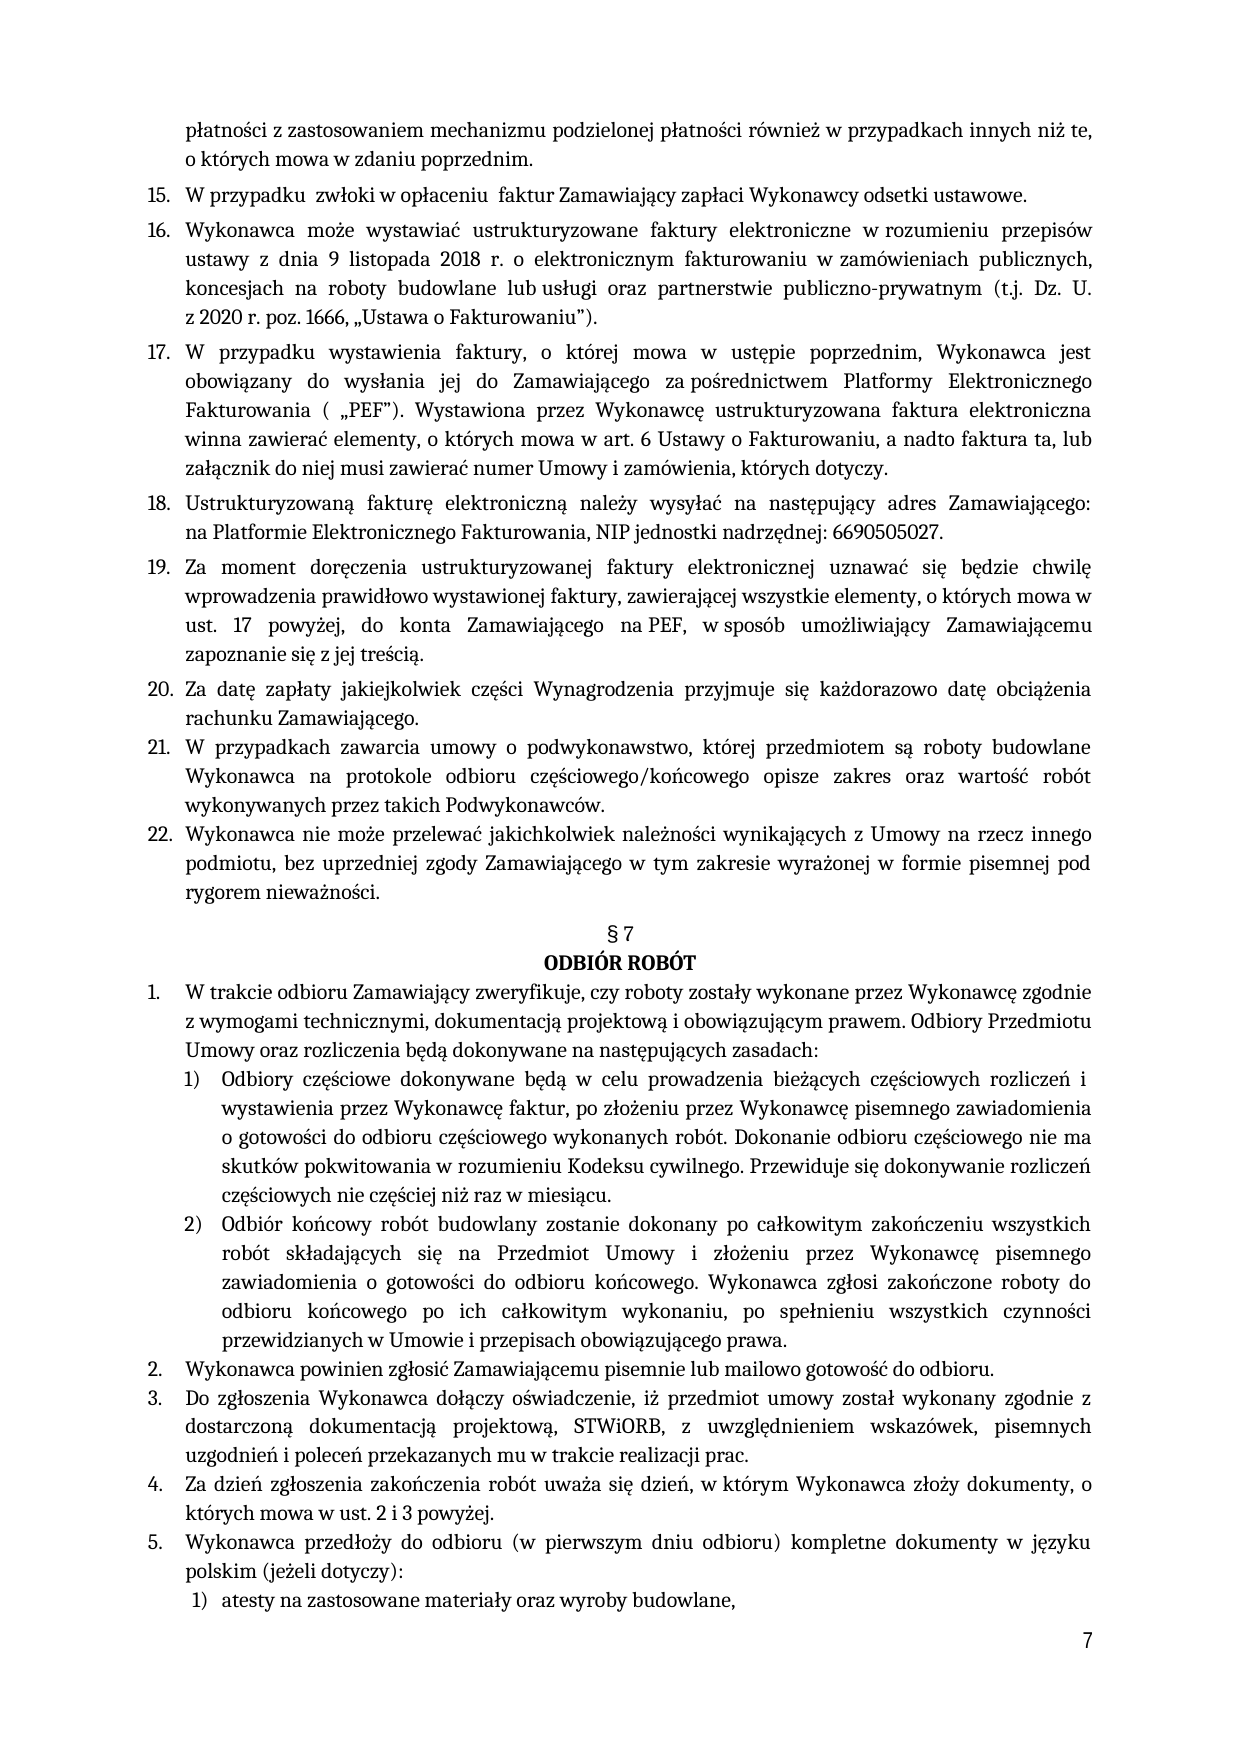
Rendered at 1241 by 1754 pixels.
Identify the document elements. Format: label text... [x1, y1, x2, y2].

list W przypadku zwłoki w opłaceniu faktur Zamawiający zapłaci Wykonawcy odsetki ustawowe. [148, 182, 1092, 207]
list atesty na zastosowane materiały oraz wyroby budowlane, [192, 1588, 1092, 1613]
list Za datę zapłaty jakiejkolwiek części Wynagrodzenia przyjmuje się każdorazowo datę obciążenia rachunku Zamawiającego. [148, 677, 1092, 731]
list Wykonawca powinien zgłosić Zamawiającemu pisemnie lub mailowo gotowość do odbioru. [148, 1356, 1092, 1382]
list Do zgłoszenia Wykonawca dołączy oświadczenie, iż przedmiot umowy został wykonany zgodnie z dostarczoną dokumentacją projektową, STWiORB, z uwzględnieniem wskazówek, pisemnych uzgodnień i poleceń przekazanych mu w trakcie realizacji prac. [148, 1385, 1092, 1468]
list Za moment doręczenia ustrukturyzowanej faktury elektronicznej uznawać się będzie chwilę wprowadzenia prawidłowo wystawionej faktury, zawierającej wszystkie elementy, o których mowa w ust. 17 powyżej, do konta Zamawiającego na PEF, w sposób umożliwiający Zamawiającemu zapoznanie się z jej treścią. [148, 555, 1092, 667]
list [148, 118, 1092, 172]
list Odbiory częściowe dokonywane będą w celu prowadzenia bieżących częściowych rozliczeń i wystawienia przez Wykonawcę faktur, po złożeniu przez Wykonawcę pisemnego zawiadomienia o gotowości do odbioru częściowego wykonanych robót. Dokonanie odbioru częściowego nie ma skutków pokwitowania w rozumieniu Kodeksu cywilnego. Przewiduje się dokonywanie rozliczeń częściowych nie częściej niż raz w miesiącu. [184, 1067, 1092, 1208]
list W trakcie odbioru Zamawiający zweryfikuje, czy roboty zostały wykonane przez Wykonawcę zgodnie z wymogami technicznymi, dokumentacją projektową i obowiązującym prawem. Odbiory Przedmiotu Umowy oraz rozliczenia będą dokonywane na następujących zasadach: [148, 980, 1092, 1063]
list Za dzień zgłoszenia zakończenia robót uważa się dzień, w którym Wykonawca złoży dokumenty, o których mowa w ust. 2 i 3 powyżej. [148, 1472, 1092, 1526]
text ODBIÓR ROBÓT [148, 951, 1092, 976]
list W przypadku wystawienia faktury, o której mowa w ustępie poprzednim, Wykonawca jest obowiązany do wysłania jej do Zamawiającego za pośrednictwem Platformy Elektronicznego Fakturowania ( „PEF”). Wystawiona przez Wykonawcę ustrukturyzowana faktura elektroniczna winna zawierać elementy, o których mowa w art. 6 Ustawy o Fakturowaniu, a nadto faktura ta, lub załącznik do niej musi zawierać numer Umowy i zamówienia, których dotyczy. [148, 339, 1092, 481]
list Ustrukturyzowaną fakturę elektroniczną należy wysyłać na następujący adres Zamawiającego: na Platformie Elektronicznego Fakturowania, NIP jednostki nadrzędnej: 6690505027. [148, 491, 1092, 545]
list Odbiór końcowy robót budowlany zostanie dokonany po całkowitym zakończeniu wszystkich robót składających się na Przedmiot Umowy i złożeniu przez Wykonawcę pisemnego zawiadomienia o gotowości do odbioru końcowego. Wykonawca zgłosi zakończone roboty do odbioru końcowego po ich całkowitym wykonaniu, po spełnieniu wszystkich czynności przewidzianych w Umowie i przepisach obowiązującego prawa. [184, 1212, 1092, 1353]
list Wykonawca przedłoży do odbioru (w pierwszym dniu odbioru) kompletne dokumenty w języku polskim (jeżeli dotyczy): [148, 1530, 1092, 1584]
list Wykonawca nie może przelewać jakichkolwiek należności wynikających z Umowy na rzecz innego podmiotu, bez uprzedniej zgody Zamawiającego w tym zakresie wyrażonej w formie pisemnej pod rygorem nieważności. [148, 822, 1092, 905]
text 7 [148, 921, 1092, 947]
list Wykonawca może wystawiać ustrukturyzowane faktury elektroniczne w rozumieniu przepisów ustawy z dnia 9 listopada 2018 r. o elektronicznym fakturowaniu w zamówieniach publicznych, koncesjach na roboty budowlane lub usługi oraz partnerstwie publiczno-prywatnym (t.j. Dz. U. z 2020 r. poz. 1666, „Ustawa o Fakturowaniu”). [148, 217, 1092, 329]
list W przypadkach zawarcia umowy o podwykonawstwo, której przedmiotem są roboty budowlane Wykonawca na protokole odbioru częściowego/końcowego opisze zakres oraz wartość robót wykonywanych przez takich Podwykonawców. [148, 735, 1092, 818]
